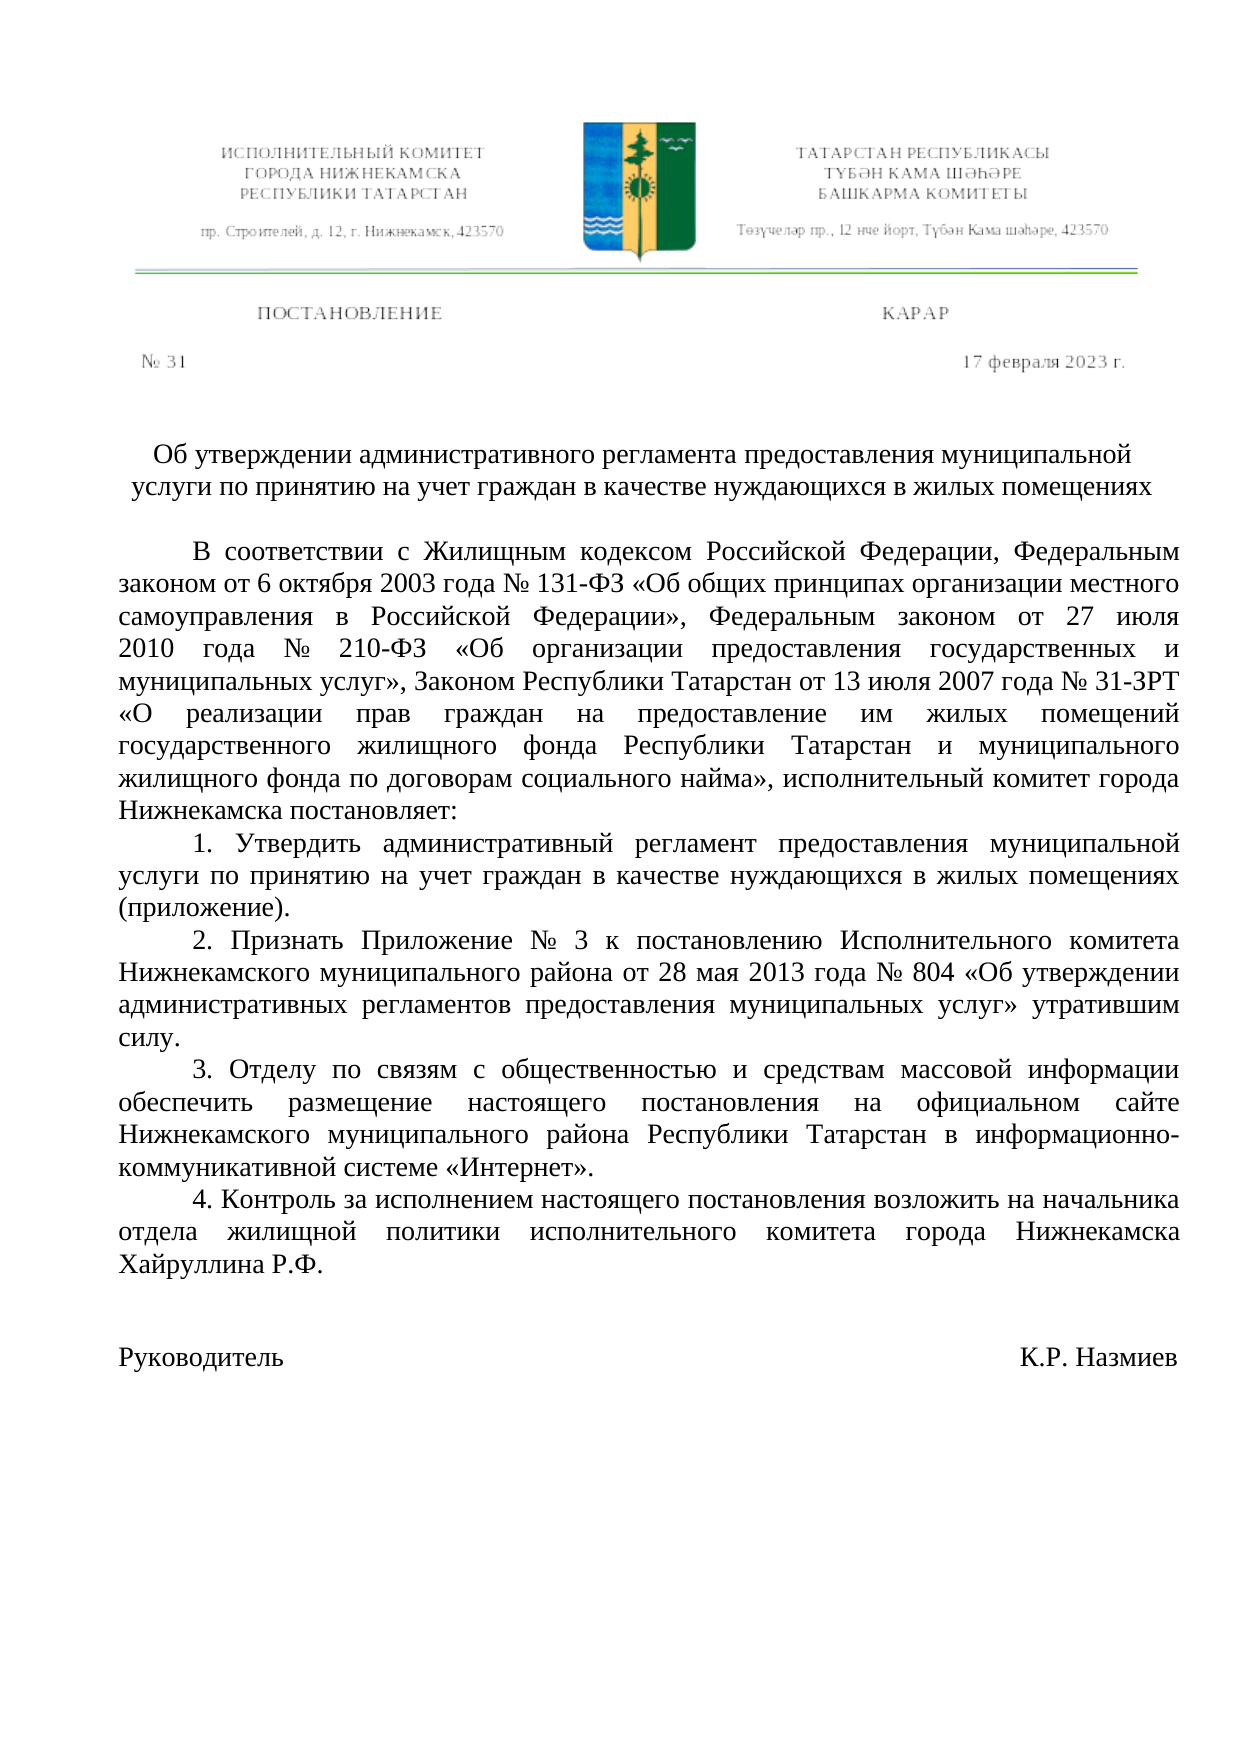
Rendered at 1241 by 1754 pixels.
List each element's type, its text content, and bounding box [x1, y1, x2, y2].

text 1. Утвердить административный регламент предоставления муниципальной услуги по принятию на учет граждан в качестве нуждающихся в жилых помещениях (приложение). [118, 826, 1181, 923]
text Об утверждении административного регламента предоставления муниципальной услуги по принятию на учет граждан в качестве нуждающихся в жилых помещениях [118, 437, 1166, 502]
text В соответствии с Жилищным кодексом Российской Федерации, Федеральным законом от 6 октября 2003 года № 131-ФЗ «Об общих принципах организации местного самоуправления в Российской Федерации», Федеральным законом от 27 июля 2010 года № 210-ФЗ «Об организации предоставления государственных и муниципальных услуг», Законом Республики Татарстан от 13 июля 2007 года № 31-ЗРТ «О реализации прав граждан на предоставление им жилых помещений государственного жилищного фонда Республики Татарстан и муниципального жилищного фонда по договорам социального найма», исполнительный комитет города Нижнекамска постановляет: [118, 534, 1181, 826]
text 4. Контроль за исполнением настоящего постановления возложить на начальника отдела жилищной политики исполнительного комитета города Нижнекамска Хайруллина Р.Ф. [118, 1182, 1181, 1279]
text 2. Признать Приложение № 3 к постановлению Исполнительного комитета Нижнекамского муниципального района от 28 мая 2013 года № 804 «Об утверждении административных регламентов предоставления муниципальных услуг» утратившим силу. [118, 923, 1181, 1052]
text Руководитель К.Р. Назмиев [118, 1339, 1181, 1372]
text 3. Отделу по связям с общественностью и средствам массовой информации обеспечить размещение настоящего постановления на официальном сайте Нижнекамского муниципального района Республики Татарстан в информационно-коммуникативной системе «Интернет». [118, 1052, 1181, 1182]
